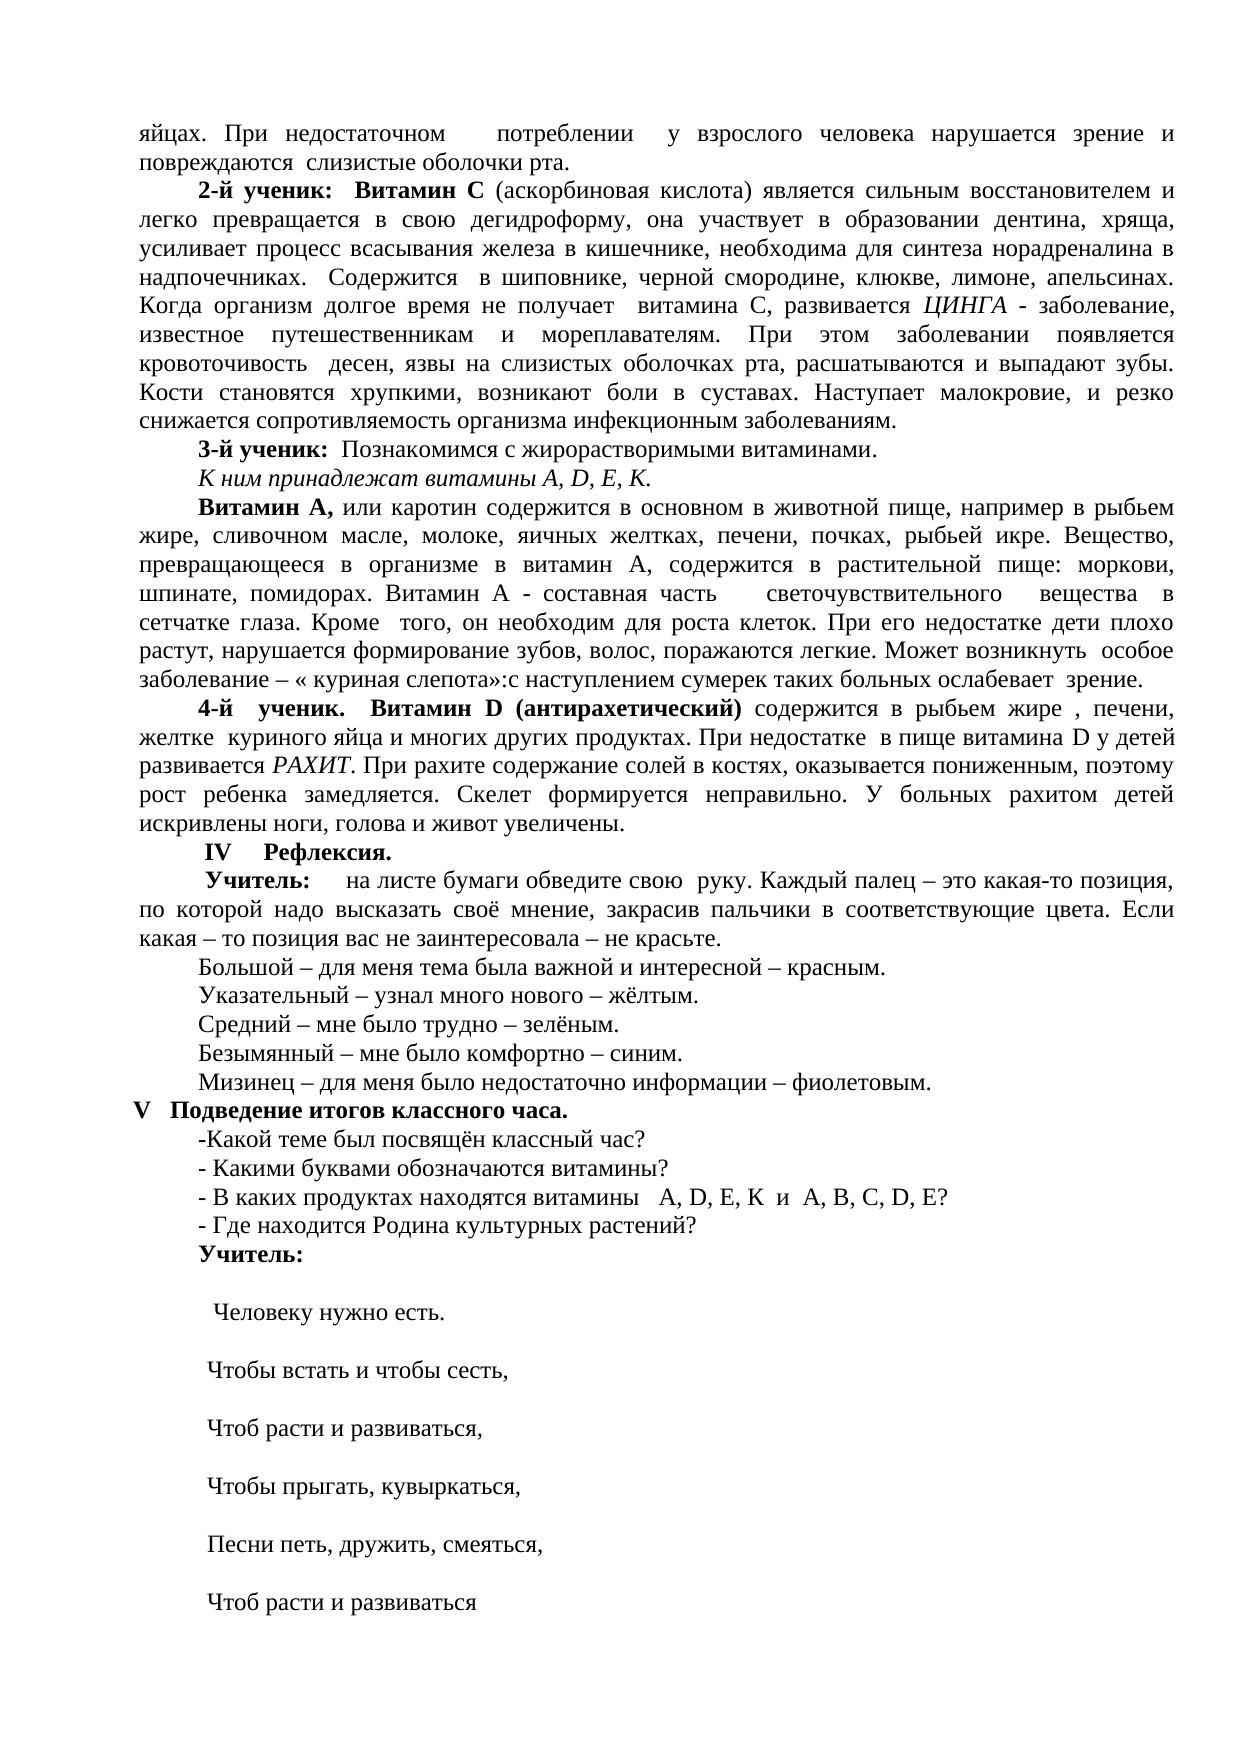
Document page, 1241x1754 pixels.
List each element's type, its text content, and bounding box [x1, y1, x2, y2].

text V Подведение итогов классного часа. [133, 1096, 1175, 1124]
text Песни петь, дружить, смеяться, [207, 1529, 1175, 1558]
text -Какой теме был посвящён классный час? [139, 1124, 1175, 1153]
text Чтобы прыгать, кувыркаться, [207, 1471, 1175, 1500]
text 3-й ученик: Познакомимся с жирорастворимыми витаминами. [139, 434, 1175, 463]
text Учитель: на листе бумаги обведите свою руку. Каждый палец – это какая-то позиция, по которой надо высказать своё мнение, закрасив пальчики в соответствующие цвета. Если какая – то позиция вас не заинтересовала – не красьте. [139, 866, 1175, 952]
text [139, 118, 1175, 176]
text Большой – для меня тема была важной и интересной – красным. [139, 952, 1175, 981]
text IV Рефлексия. [139, 837, 1175, 866]
text Чтоб расти и развиваться [207, 1587, 1175, 1616]
text 2-й ученик: Витамин С (аскорбиновая кислота) является сильным восстановителем и легко превращается в свою дегидроформу, она участвует в образовании дентина, хряща, усиливает процесс всасывания железа в кишечнике, необходима для синтеза норадреналина в надпочечниках. Содержится в шиповнике, черной смородине, клюкве, лимоне, апельсинах. Когда организм долгое время не получает витамина С, развивается ЦИНГА - заболевание, известное путешественникам и мореплавателям. При этом заболевании появляется кровоточивость десен, язвы на слизистых оболочках рта, расшатываются и выпадают зубы. Кости становятся хрупкими, возникают боли в суставах. Наступает малокровие, и резко снижается сопротивляемость организма инфекционным заболеваниям. [139, 176, 1175, 434]
text Чтобы встать и чтобы сесть, [207, 1355, 1175, 1384]
text Указательный – узнал много нового – жёлтым. [139, 981, 1175, 1009]
text - Где находится Родина культурных растений? [139, 1211, 1175, 1239]
text Мизинец – для меня было недостаточно информации – фиолетовым. [139, 1067, 1175, 1096]
text Учитель: [139, 1239, 1175, 1268]
text 4-й ученик. Витамин D (антирахетический) содержится в рыбьем жире , печени, желтке куриного яйца и многих других продуктах. При недостатке в пище витамина D у детей развивается РАХИТ. При рахите содержание солей в костях, оказывается пониженным, поэтому рост ребенка замедляется. Скелет формируется неправильно. У больных рахитом детей искривлены ноги, голова и живот увеличены. [139, 693, 1175, 837]
text - Какими буквами обозначаются витамины? [139, 1153, 1175, 1182]
text - В каких продуктах находятся витамины А, D, Е, К и А, В, C, D, E? [139, 1182, 1175, 1211]
text Человеку нужно есть. [207, 1297, 1175, 1326]
text К ним принадлежат витамины А, D, Е, К. [139, 463, 1175, 492]
text Чтоб расти и развиваться, [207, 1413, 1175, 1442]
text Средний – мне было трудно – зелёным. [139, 1009, 1175, 1038]
text Витамин А, или каротин содержится в основном в животной пище, например в рыбьем жире, сливочном масле, молоке, яичных желтках, печени, почках, рыбьей икре. Вещество, превращающееся в организме в витамин А, содержится в растительной пище: моркови, шпинате, помидорах. Витамин А - составная часть светочувствительного вещества в сетчатке глаза. Кроме того, он необходим для роста клеток. При его недостатке дети плохо растут, нарушается формирование зубов, волос, поражаются легкие. Может возникнуть особое заболевание – « куриная слепота»:с наступлением сумерек таких больных ослабевает зрение. [139, 492, 1175, 693]
text Безымянный – мне было комфортно – синим. [139, 1038, 1175, 1067]
